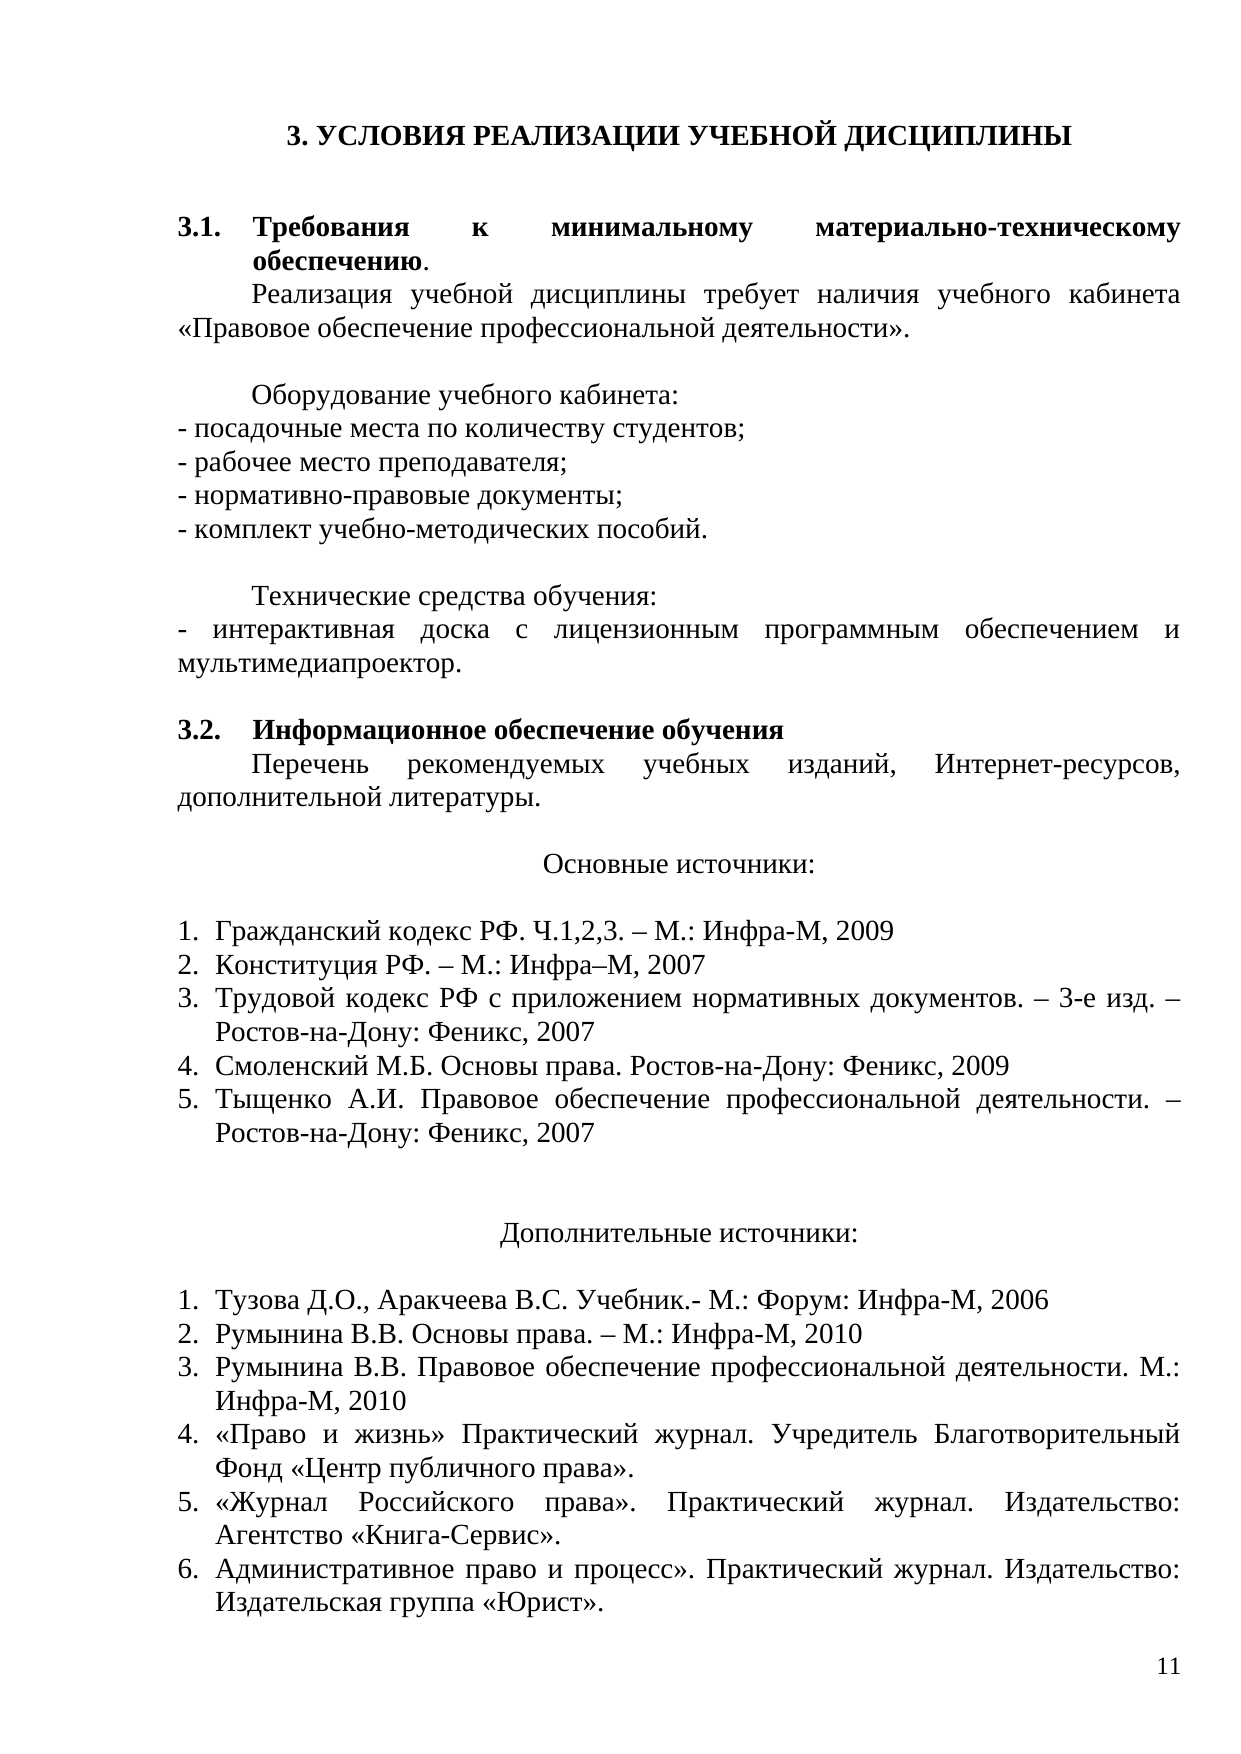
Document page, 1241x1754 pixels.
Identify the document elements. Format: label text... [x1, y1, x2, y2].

text Реализация учебной дисциплины требует наличия учебного кабинета «Правовое обеспечение профессиональной деятельности». [177, 276, 1181, 343]
list Румынина В.В. Правовое обеспечение профессиональной деятельности. М.: Инфра-М, 2010 [177, 1349, 1181, 1417]
list «Право и жизнь» Практический журнал. Учредитель Благотворительный Фонд «Центр публичного права». [177, 1417, 1181, 1484]
text Технические средства обучения: [177, 578, 1181, 612]
list Смоленский М.Б. Основы права. Ростов-на-Дону: Феникс, 2009 [177, 1048, 1181, 1081]
text Перечень рекомендуемых учебных изданий, Интернет-ресурсов, дополнительной литературы. [177, 746, 1181, 813]
list Требования к минимальному материально-техническому обеспечению. [177, 209, 1181, 276]
list Административное право и процесс». Практический журнал. Издательство: Издательская группа «Юрист». [177, 1551, 1181, 1618]
text - нормативно-правовые документы; [177, 477, 1181, 511]
text Основные источники: [177, 846, 1181, 880]
list Тыщенко А.И. Правовое обеспечение профессиональной деятельности. – Ростов-на-Дону: Феникс, 2007 [177, 1081, 1181, 1148]
list Трудовой кодекс РФ с приложением нормативных документов. – 3-е изд. – Ростов-на-Дону: Феникс, 2007 [177, 981, 1181, 1048]
text Дополнительные источники: [177, 1215, 1181, 1249]
list «Журнал Российского права». Практический журнал. Издательство: Агентство «Книга-Сервис». [177, 1484, 1181, 1551]
list Румынина В.В. Основы права. – М.: Инфра-М, 2010 [177, 1316, 1181, 1349]
text - посадочные места по количеству студентов; [177, 410, 1181, 444]
text - комплект учебно-методических пособий. [177, 511, 1181, 544]
text 3. УСЛОВИЯ РЕАЛИЗАЦИИ УЧЕБНОЙ ДИСЦИПЛИНЫ [177, 118, 1181, 152]
text Оборудование учебного кабинета: [177, 377, 1181, 410]
list Конституция РФ. – М.: Инфра–М, 2007 [177, 947, 1181, 981]
list Информационное обеспечение обучения [177, 712, 1181, 746]
text - интерактивная доска с лицензионным программным обеспечением и мультимедиапроектор. [177, 612, 1181, 679]
text - рабочее место преподавателя; [177, 444, 1181, 477]
list Гражданский кодекс РФ. Ч.1,2,3. – М.: Инфра-М, 2009 [177, 913, 1181, 947]
list Тузова Д.О., Аракчеева В.С. Учебник.- М.: Форум: Инфра-М, 2006 [177, 1282, 1181, 1316]
